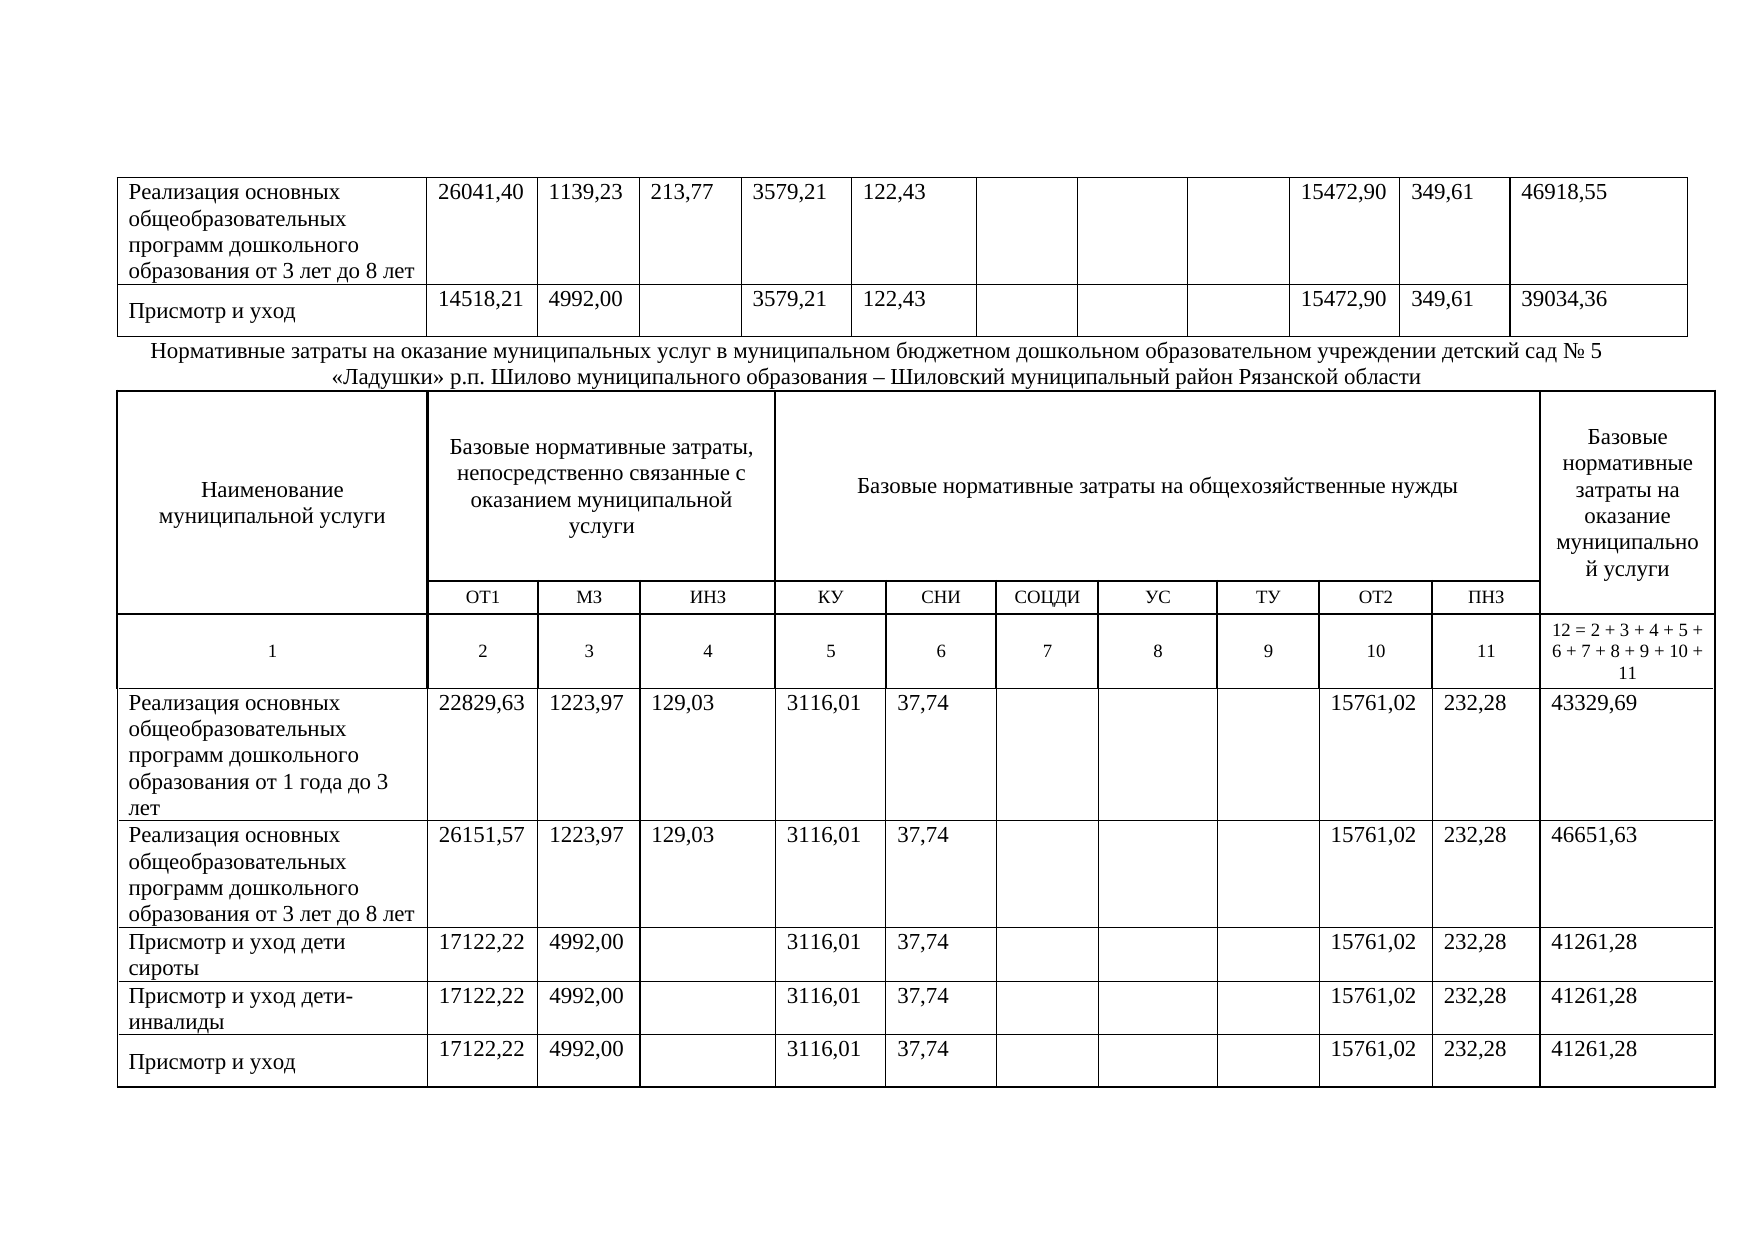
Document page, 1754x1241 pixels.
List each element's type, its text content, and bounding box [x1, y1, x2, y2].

table_cell [1099, 928, 1217, 981]
table_cell [1099, 821, 1217, 927]
table_cell 15761,02 [1320, 928, 1432, 981]
table_cell [977, 285, 1077, 336]
table_cell Реализация основных общеобразовательных программ дошкольного образования от 1 года до 3 лет [118, 689, 427, 820]
table_cell 26041,40 [427, 178, 537, 284]
table_cell 349,61 [1400, 178, 1509, 284]
table_cell 37,74 [886, 928, 996, 981]
table_cell [1099, 1035, 1217, 1086]
table_cell 3116,01 [776, 821, 885, 927]
table_cell 37,74 [886, 982, 996, 1034]
table_cell 1223,97 [538, 821, 639, 927]
table_cell ОТ1 [429, 582, 537, 613]
table_cell 14518,21 [427, 285, 537, 336]
table_cell УС [1099, 582, 1216, 613]
table_cell [641, 982, 775, 1034]
table_cell 15472,90 [1290, 178, 1399, 284]
table_cell 15472,90 [1290, 285, 1399, 336]
table_cell 22829,63 [428, 689, 537, 820]
table_cell 122,43 [852, 178, 976, 284]
table_header Базовые нормативные затраты на оказание муниципальной услуги [1541, 392, 1714, 613]
table_cell 213,77 [640, 178, 741, 284]
table_cell 15761,02 [1320, 689, 1432, 820]
table_cell Реализация основных общеобразовательных программ дошкольного образования от 3 лет до 8 лет [118, 821, 427, 927]
table_cell 10 [1320, 615, 1431, 688]
table_cell 232,28 [1433, 821, 1539, 927]
table_cell Присмотр и уход [118, 285, 426, 336]
table_cell КУ [776, 582, 885, 613]
table_cell 15761,02 [1320, 1035, 1432, 1086]
table_cell ОТ2 [1320, 582, 1431, 613]
table_cell 37,74 [886, 1035, 996, 1086]
table_cell 41261,28 [1541, 927, 1714, 981]
table_cell 3116,01 [776, 689, 885, 820]
table_cell 3579,21 [742, 285, 851, 336]
table_cell [640, 285, 741, 336]
table_cell [1218, 982, 1319, 1034]
table_cell 5 [776, 615, 885, 688]
table_cell Присмотр и уход дети сироты [118, 928, 427, 981]
table_cell [977, 178, 1077, 284]
table_cell 129,03 [641, 821, 775, 927]
table_header Базовые нормативные затраты, непосредственно связанные с оказанием муниципальной услуги [429, 392, 774, 580]
table_cell [1218, 1035, 1319, 1086]
table_cell 37,74 [886, 821, 996, 927]
table_cell 3116,01 [776, 1035, 885, 1086]
table_cell [1078, 285, 1187, 336]
table_cell [997, 1035, 1098, 1086]
table_header Базовые нормативные затраты на общехозяйственные нужды [776, 392, 1539, 580]
table_cell [1099, 689, 1217, 820]
table_cell 4992,00 [538, 928, 639, 981]
table_cell [641, 928, 775, 981]
table_cell 2 [429, 615, 537, 688]
table_cell ПНЗ [1433, 582, 1539, 613]
table_cell 8 [1099, 615, 1216, 688]
table_cell 122,43 [852, 285, 976, 336]
table_cell [1078, 178, 1187, 284]
table_cell 3116,01 [776, 928, 885, 981]
table_cell 46651,63 [1541, 820, 1714, 927]
table_cell МЗ [539, 582, 639, 613]
table_cell 17122,22 [428, 928, 537, 981]
table_cell 3116,01 [776, 982, 885, 1034]
table_cell 349,61 [1400, 285, 1509, 336]
table_cell 15761,02 [1320, 821, 1432, 927]
table_cell [1188, 178, 1289, 284]
table_cell [1099, 982, 1217, 1034]
table_cell [1218, 689, 1319, 820]
table_cell 1223,97 [538, 689, 639, 820]
table_cell 11 [1433, 615, 1539, 688]
table_cell 46918,55 [1511, 178, 1687, 284]
table_cell 232,28 [1433, 1035, 1539, 1086]
table_cell 4992,00 [538, 1035, 639, 1086]
table_cell 3 [539, 615, 639, 688]
table_cell 37,74 [886, 689, 996, 820]
table_cell 17122,22 [428, 982, 537, 1034]
table_cell 7 [997, 615, 1097, 688]
table_cell Реализация основных общеобразовательных программ дошкольного образования от 3 лет до 8 лет [118, 178, 426, 284]
table_cell 4992,00 [538, 285, 639, 336]
table_cell 129,03 [641, 689, 775, 820]
table_cell ИНЗ [641, 582, 774, 613]
table_cell 41261,28 [1541, 1034, 1714, 1086]
text Нормативные затраты на оказание муниципальных услуг в муниципальном бюджетном дошкольном образовательном учреждении детский сад № 5 «Ладушки» р.п. Шилово муниципального образования – Шиловский муниципальный район Рязанской области [118, 337, 1636, 389]
table_cell 1139,23 [538, 178, 639, 284]
table_cell 39034,36 [1511, 285, 1687, 336]
table_cell [1218, 821, 1319, 927]
table_header Наименование муниципальной услуги [118, 392, 426, 613]
table_cell СОЦДИ [997, 582, 1097, 613]
table_cell [997, 928, 1098, 981]
table_cell 3579,21 [742, 178, 851, 284]
table_cell [1218, 928, 1319, 981]
table_cell [1188, 285, 1289, 336]
table_cell [641, 1035, 775, 1086]
table_cell 9 [1218, 615, 1318, 688]
table_cell 12 = 2 + 3 + 4 + 5 + 6 + 7 + 8 + 9 + 10 + 11 [1541, 615, 1714, 688]
table_cell [997, 821, 1098, 927]
table_cell 232,28 [1433, 928, 1539, 981]
table_cell 4 [641, 615, 774, 688]
table_cell Присмотр и уход дети-инвалиды [118, 982, 427, 1034]
table_cell 26151,57 [428, 821, 537, 927]
table_cell 15761,02 [1320, 982, 1432, 1034]
table_cell 43329,69 [1541, 688, 1714, 820]
table_cell 6 [887, 615, 995, 688]
table_cell [997, 689, 1098, 820]
table_cell [997, 982, 1098, 1034]
table_cell 4992,00 [538, 982, 639, 1034]
table_cell 17122,22 [428, 1035, 537, 1086]
table_cell 232,28 [1433, 689, 1539, 820]
table_cell ТУ [1218, 582, 1318, 613]
table_cell 41261,28 [1541, 981, 1714, 1034]
table_cell 1 [118, 615, 426, 688]
table_cell СНИ [887, 582, 995, 613]
table_cell 232,28 [1433, 982, 1539, 1034]
table_cell Присмотр и уход [118, 1035, 427, 1086]
